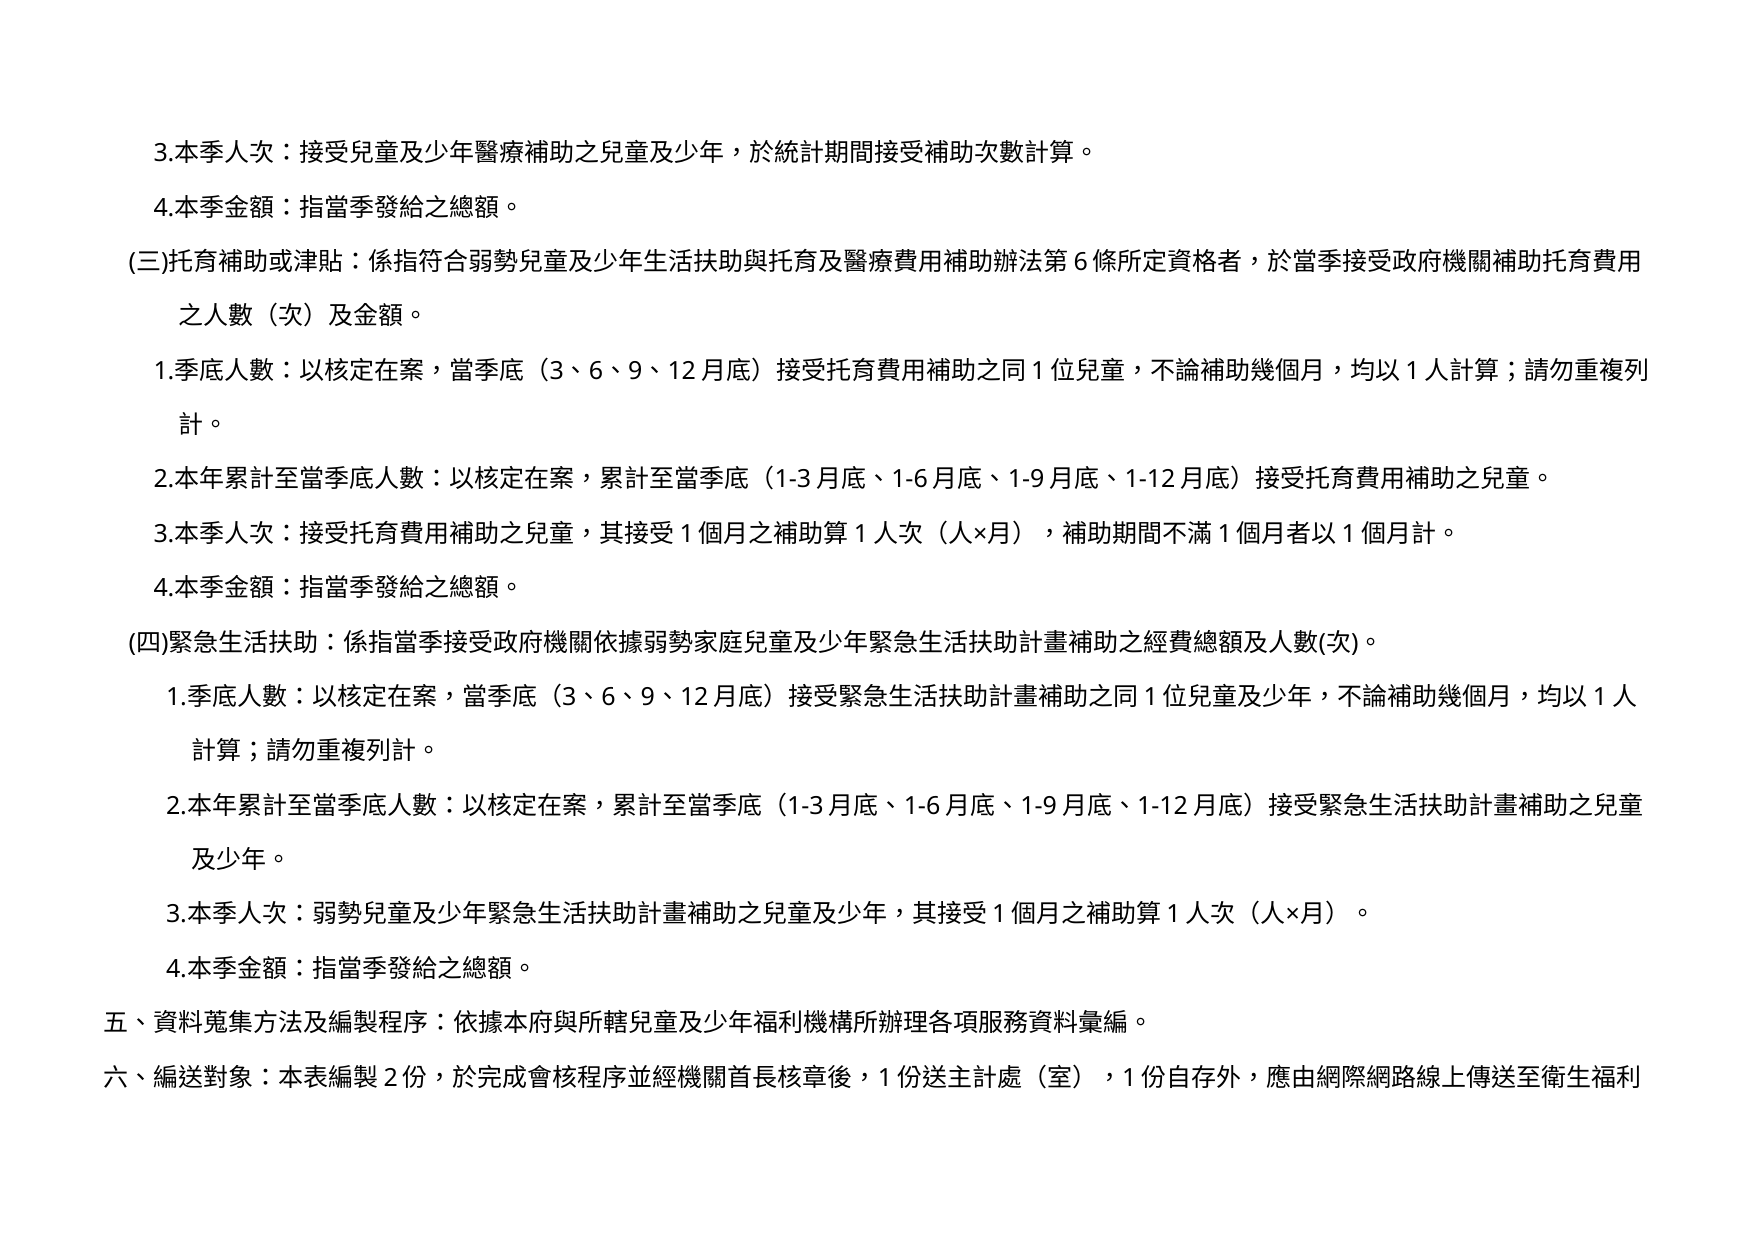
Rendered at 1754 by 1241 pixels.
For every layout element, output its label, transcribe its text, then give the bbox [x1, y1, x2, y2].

text 五、資料蒐集方法及編製程序：依據本府與所轄兒童及少年福利機構所辦理各項服務資料彙編。 [103, 1003, 1660, 1039]
text 4.本季金額：指當季發給之總額。 [166, 948, 1660, 984]
text (四)緊急生活扶助：係指當季接受政府機關依據弱勢家庭兒童及少年緊急生活扶助計畫補助之經費總額及人數(次)。 [128, 622, 1660, 658]
text 3.本季人次：接受托育費用補助之兒童，其接受1個月之補助算1人次（人×月），補助期間不滿1個月者以1個月計。 [153, 513, 1660, 549]
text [103, 1057, 1660, 1093]
text (三)托育補助或津貼：係指符合弱勢兒童及少年生活扶助與托育及醫療費用補助辦法第6條所定資格者，於當季接受政府機關補助托育費用之人數（次）及金額。 [128, 241, 1660, 332]
text 2.本年累計至當季底人數：以核定在案，累計至當季底（1-3月底、1-6月底、1-9月底、1-12月底）接受托育費用補助之兒童。 [153, 459, 1660, 495]
text 1.季底人數：以核定在案，當季底（3、6、9、12月底）接受緊急生活扶助計畫補助之同1位兒童及少年，不論補助幾個月，均以1人計算；請勿重複列計。 [166, 676, 1660, 767]
text 3.本季人次：弱勢兒童及少年緊急生活扶助計畫補助之兒童及少年，其接受1個月之補助算1人次（人×月）。 [166, 894, 1660, 930]
text 3.本季人次：接受兒童及少年醫療補助之兒童及少年，於統計期間接受補助次數計算。 [153, 133, 1660, 169]
text 1.季底人數：以核定在案，當季底（3、6、9、12月底）接受托育費用補助之同1位兒童，不論補助幾個月，均以1人計算；請勿重複列計。 [153, 350, 1660, 441]
text 4.本季金額：指當季發給之總額。 [153, 187, 1660, 223]
text 2.本年累計至當季底人數：以核定在案，累計至當季底（1-3月底、1-6月底、1-9月底、1-12月底）接受緊急生活扶助計畫補助之兒童及少年。 [166, 785, 1660, 876]
text 4.本季金額：指當季發給之總額。 [153, 568, 1660, 604]
